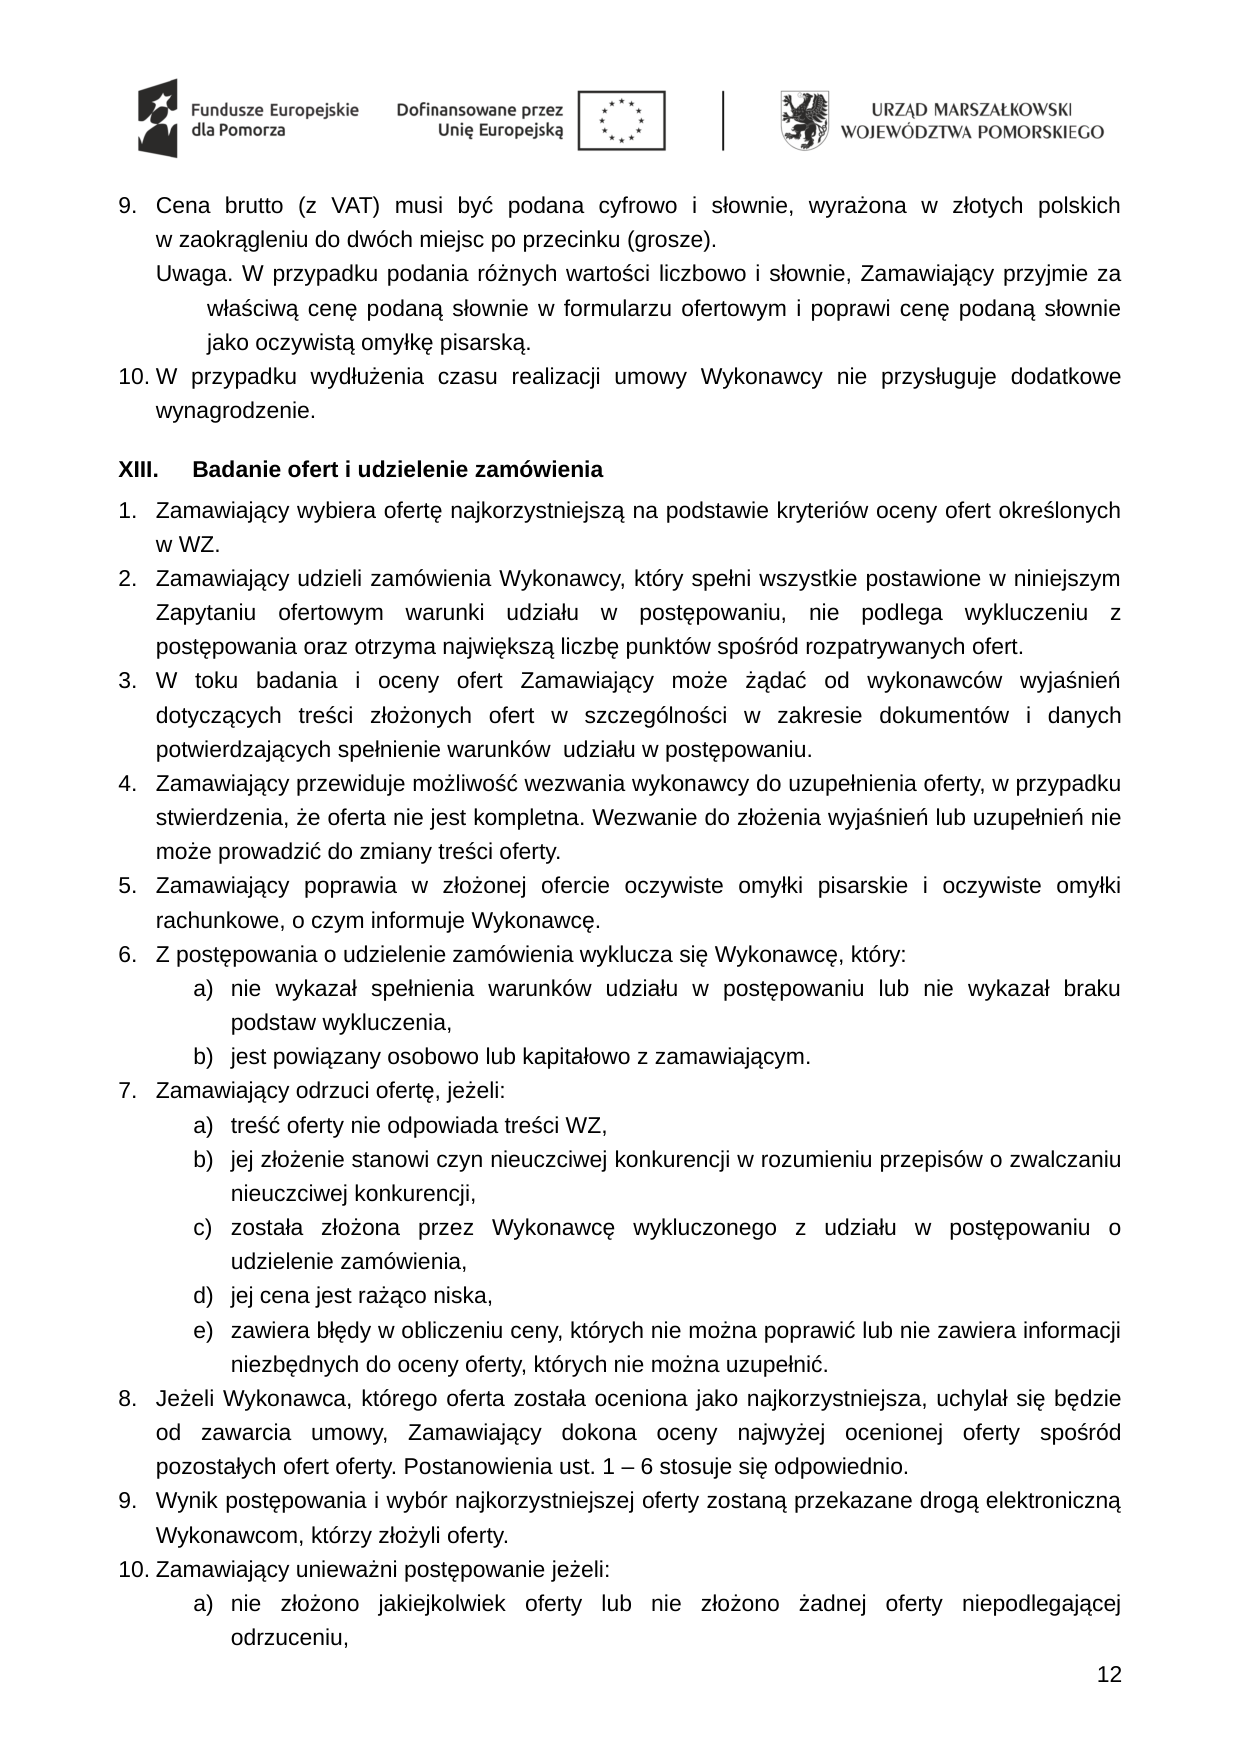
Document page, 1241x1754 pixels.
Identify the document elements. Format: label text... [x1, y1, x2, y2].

list Zamawiający unieważni postępowanie jeżeli: [118, 1556, 1122, 1582]
list Zamawiający poprawia w złożonej ofercie oczywiste omyłki pisarskie i oczywiste omyłki rachunkowe, o czym informuje Wykonawcę. [118, 872, 1122, 933]
list nie złożono jakiejkolwiek oferty lub nie złożono żadnej oferty niepodlegającej odrzuceniu, [193, 1590, 1122, 1650]
list została złożona przez Wykonawcę wykluczonego z udziału w postępowaniu o udzielenie zamówienia, [193, 1214, 1122, 1274]
list Zamawiający wybiera ofertę najkorzystniejszą na podstawie kryteriów oceny ofert określonych w WZ. [118, 497, 1122, 557]
list jej cena jest rażąco niska, [193, 1282, 1122, 1309]
list zawiera błędy w obliczeniu ceny, których nie można poprawić lub nie zawiera informacji niezbędnych do oceny oferty, których nie można uzupełnić. [193, 1317, 1122, 1377]
list jest powiązany osobowo lub kapitałowo z zamawiającym. [193, 1043, 1122, 1069]
list W toku badania i oceny ofert Zamawiający może żądać od wykonawców wyjaśnień dotyczących treści złożonych ofert w szczególności w zakresie dokumentów i danych potwierdzających spełnienie warunków udziału w postępowaniu. [118, 667, 1122, 762]
list Zamawiający udzieli zamówienia Wykonawcy, który spełni wszystkie postawione w niniejszym Zapytaniu ofertowym warunki udziału w postępowaniu, nie podlega wykluczeniu z postępowania oraz otrzyma największą liczbę punktów spośród rozpatrywanych ofert. [118, 565, 1122, 659]
list Wynik postępowania i wybór najkorzystniejszej oferty zostaną przekazane drogą elektroniczną Wykonawcom, którzy złożyli oferty. [118, 1487, 1122, 1548]
list nie wykazał spełnienia warunków udziału w postępowaniu lub nie wykazał braku podstaw wykluczenia, [193, 975, 1122, 1035]
list W przypadku wydłużenia czasu realizacji umowy Wykonawcy nie przysługuje dodatkowe wynagrodzenie. [118, 363, 1122, 423]
list jej złożenie stanowi czyn nieuczciwej konkurencji w rozumieniu przepisów o zwalczaniu nieuczciwej konkurencji, [193, 1146, 1122, 1206]
text Uwaga. W przypadku podania różnych wartości liczbowo i słownie, Zamawiający przyjmie za właściwą cenę podaną słownie w formularzu ofertowym i poprawi cenę podaną słownie jako oczywistą omyłkę pisarską. [156, 260, 1122, 355]
list treść oferty nie odpowiada treści WZ, [193, 1112, 1122, 1138]
picture [118, 59, 1123, 176]
list Zamawiający przewiduje możliwość wezwania wykonawcy do uzupełnienia oferty, w przypadku stwierdzenia, że oferta nie jest kompletna. Wezwanie do złożenia wyjaśnień lub uzupełnień nie może prowadzić do zmiany treści oferty. [118, 770, 1122, 864]
list Z postępowania o udzielenie zamówienia wyklucza się Wykonawcę, który: [118, 941, 1122, 967]
list Jeżeli Wykonawca, którego oferta została oceniona jako najkorzystniejsza, uchylał się będzie od zawarcia umowy, Zamawiający dokona oceny najwyżej ocenionej oferty spośród pozostałych ofert oferty. Postanowienia ust. 1 – 6 stosuje się odpowiednio. [118, 1385, 1122, 1479]
list Zamawiający odrzuci ofertę, jeżeli: [118, 1077, 1122, 1104]
list Cena brutto (z VAT) musi być podana cyfrowo i słownie, wyrażona w złotych polskich w zaokrągleniu do dwóch miejsc po przecinku (grosze). [118, 192, 1122, 252]
subtitle Badanie ofert i udzielenie zamówienia [118, 456, 1122, 482]
